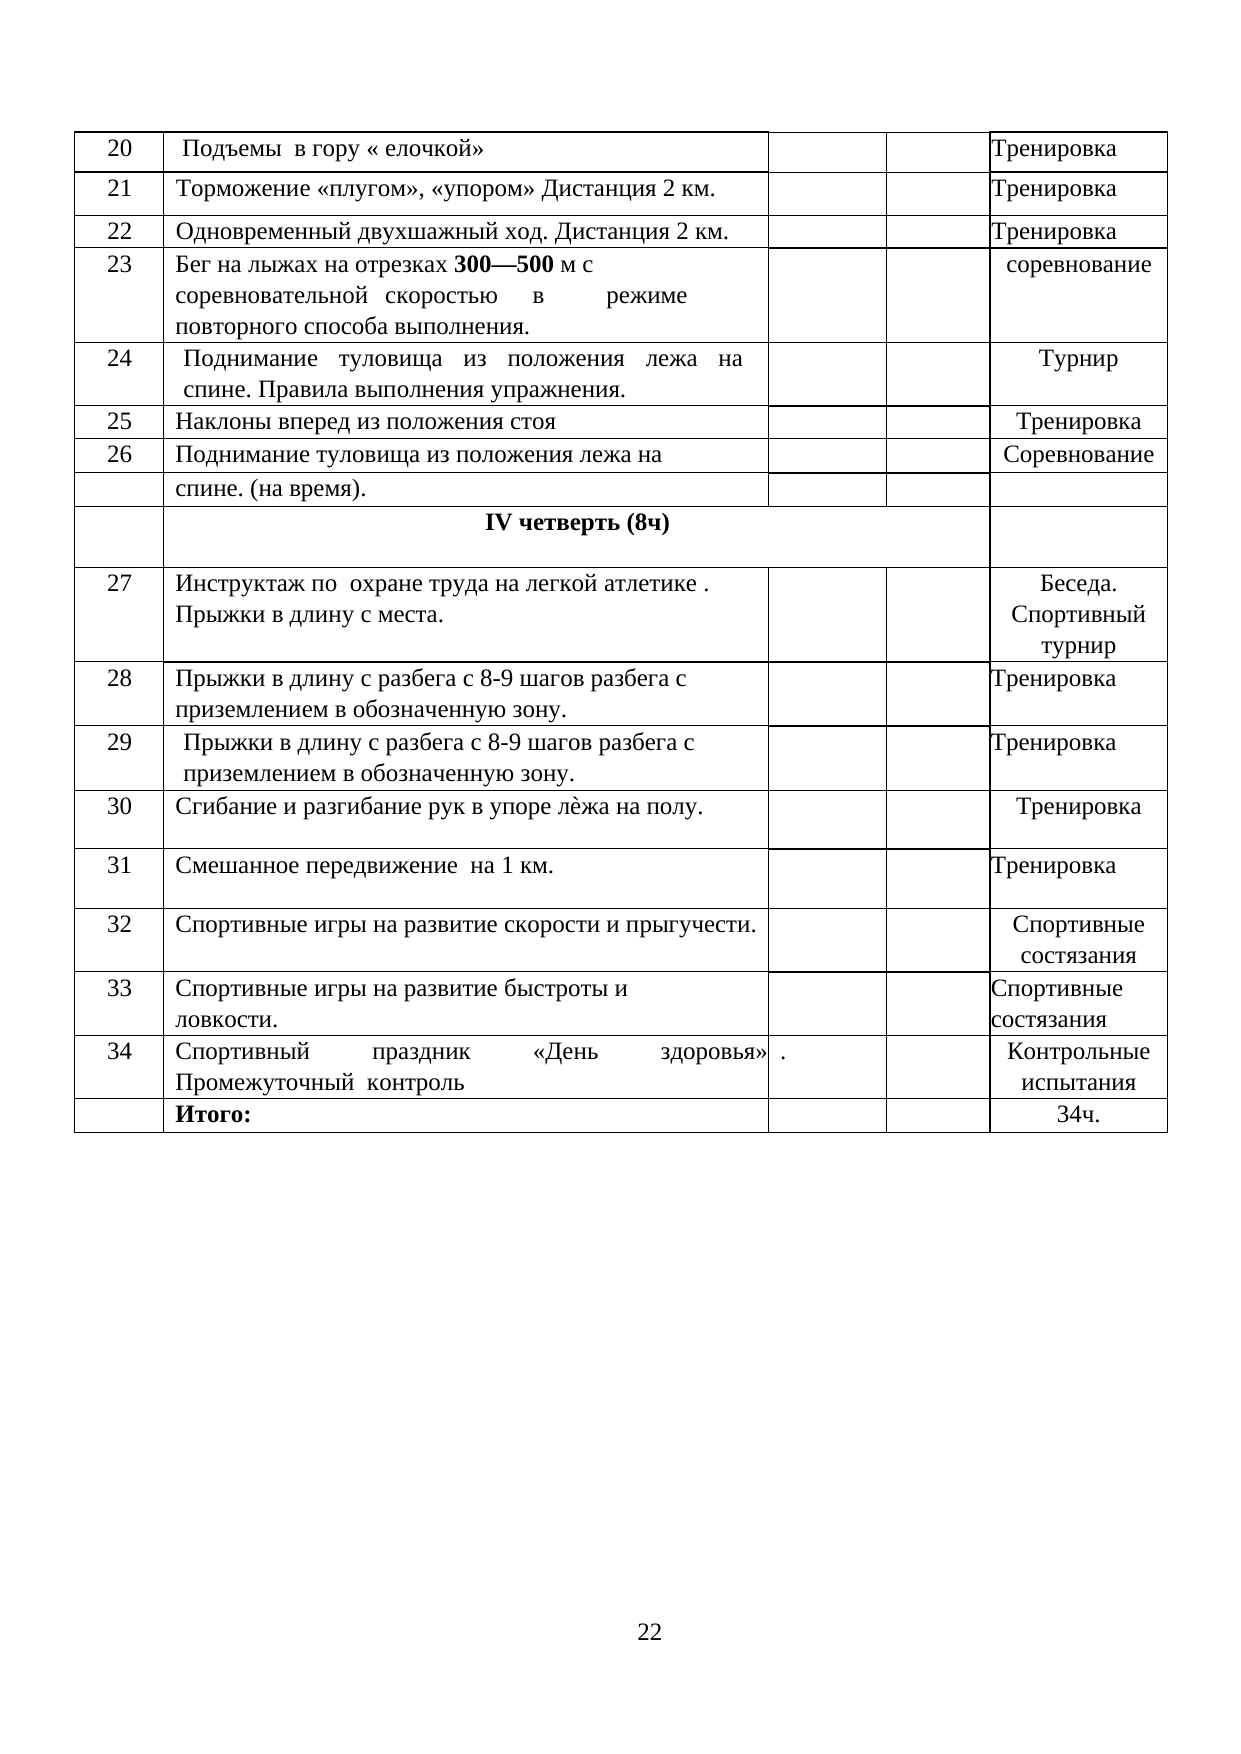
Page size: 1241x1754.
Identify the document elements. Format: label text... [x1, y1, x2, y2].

table_cell 26 [75, 439, 163, 472]
table_cell [887, 249, 989, 342]
table_cell [887, 216, 989, 247]
table_cell [769, 133, 886, 171]
table_cell 22 [75, 216, 163, 247]
table_cell [887, 791, 989, 848]
table_cell [769, 850, 886, 908]
table_cell [75, 507, 163, 567]
table_cell 23 [75, 248, 163, 342]
table_cell соревнование [991, 249, 1167, 342]
table_cell Инструктаж по охране труда на легкой атлетике . Прыжки в длину с места. [164, 568, 768, 661]
table_cell Подъемы в гору « елочкой» [164, 133, 768, 171]
table_cell [887, 1036, 989, 1098]
table_cell [769, 249, 886, 342]
table_cell Тренировка [991, 849, 1167, 908]
table_cell Итого: [164, 1099, 768, 1132]
table_cell [887, 727, 989, 790]
table_cell [769, 507, 886, 567]
table_cell [769, 727, 886, 790]
table_cell [887, 343, 989, 405]
table_cell Сгибание и разгибание рук в упоре лѐжа на полу. [164, 791, 768, 848]
table_cell [887, 133, 989, 171]
table_cell [75, 473, 163, 506]
table_cell [769, 791, 886, 848]
table_cell Спортивный праздник «День здоровья» Промежуточный контроль [164, 1036, 768, 1098]
table_cell Тренировка [991, 216, 1167, 247]
table_cell Поднимание туловища из положения лежа на спине. Правила выполнения упражнения. [164, 343, 768, 405]
table_cell Одновременный двухшажный ход. Дистанция 2 км. [164, 216, 768, 247]
table_cell 31 [75, 849, 163, 908]
table_cell 33 [75, 972, 163, 1035]
table_cell 21 [75, 173, 163, 214]
table_cell Тренировка [991, 173, 1167, 214]
table_cell IV четверть (8ч) [164, 507, 768, 567]
table_cell [991, 507, 1167, 567]
table_cell Прыжки в длину с разбега с 8-9 шагов разбега с приземлением в обозначенную зону. [164, 663, 768, 725]
table_cell 34ч. [991, 1099, 1167, 1132]
table_cell [886, 507, 989, 567]
table_cell Спортивные состязания [991, 972, 1167, 1035]
table_cell [887, 973, 989, 1035]
table_cell Тренировка [991, 133, 1167, 171]
table_cell [769, 1099, 886, 1132]
table_cell 32 [75, 909, 163, 971]
table_cell 30 [75, 791, 163, 848]
table_cell Спортивные игры на развитие быстроты и ловкости. [164, 972, 768, 1035]
table_cell Тренировка [991, 791, 1167, 848]
table_cell [769, 663, 886, 725]
table_cell Тренировка [991, 406, 1167, 437]
table_cell 34 [75, 1036, 163, 1098]
table_cell Тренировка [991, 662, 1167, 725]
table_cell [769, 474, 886, 506]
table_cell [991, 473, 1167, 506]
table_cell [887, 909, 989, 971]
table_cell [75, 1099, 163, 1132]
table_cell [887, 663, 989, 725]
table_cell Торможение «плугом», «упором» Дистанция 2 км. [164, 173, 768, 214]
table_cell 27 [75, 568, 163, 661]
table_cell Поднимание туловища из положения лежа на [164, 439, 768, 472]
table_cell [887, 1099, 989, 1132]
table_cell [887, 439, 989, 472]
table_cell 24 [75, 343, 163, 405]
table_cell Тренировка [991, 726, 1167, 790]
table_cell Контрольные испытания [991, 1036, 1167, 1098]
table_cell 29 [75, 726, 163, 790]
table_cell 20 [75, 133, 163, 171]
table_cell Бег на лыжах на отрезках 300—500 м с соревновательной скоростью в режиме повторного способа выполнения. [164, 248, 768, 342]
table_cell [769, 973, 886, 1035]
table_cell [887, 568, 989, 661]
table_cell [887, 407, 989, 437]
table_cell Соревнование [991, 439, 1167, 472]
table_cell Спортивные игры на развитие скорости и прыгучести. [164, 909, 768, 971]
table_cell [887, 850, 989, 908]
table_cell Беседа. Спортивный турнир [991, 568, 1167, 661]
table_cell [769, 343, 886, 405]
table_cell 28 [75, 662, 163, 725]
table_cell Смешанное передвижение на 1 км. [164, 849, 768, 908]
table_cell [887, 474, 989, 506]
table_cell Турнир [991, 343, 1167, 405]
table_cell [887, 173, 989, 214]
table_cell Прыжки в длину с разбега с 8-9 шагов разбега с приземлением в обозначенную зону. [164, 726, 768, 790]
table_cell Спортивные состязания [991, 909, 1167, 971]
table_cell 25 [75, 406, 163, 437]
table_cell спине. (на время). [164, 473, 768, 506]
table_cell [769, 173, 886, 214]
table_cell [769, 439, 886, 472]
table_cell [769, 568, 886, 661]
table_cell [769, 407, 886, 437]
table_cell Наклоны вперед из положения стоя [164, 406, 768, 437]
table_cell [769, 909, 886, 971]
table_cell [769, 216, 886, 247]
table_cell . [769, 1036, 886, 1098]
